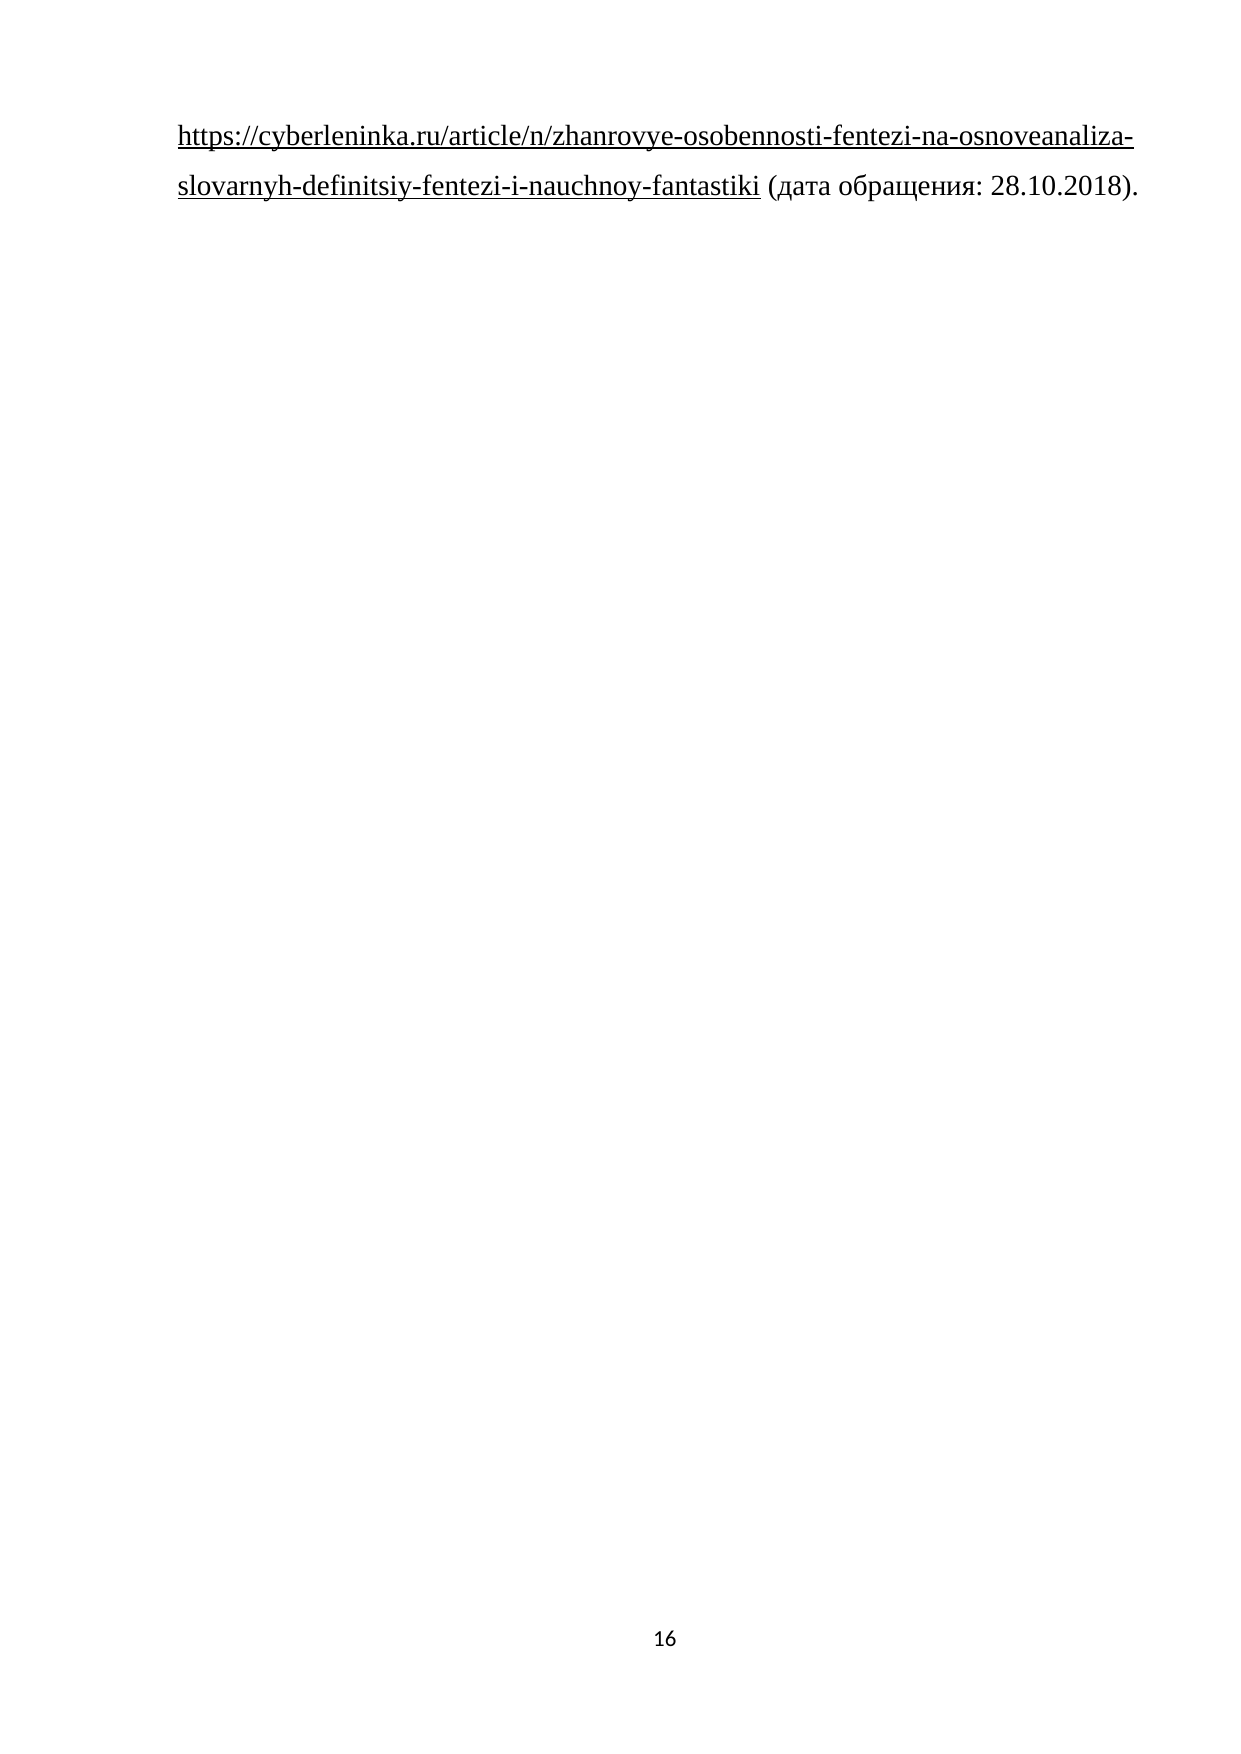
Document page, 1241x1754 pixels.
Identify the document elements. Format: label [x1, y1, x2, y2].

list [177, 118, 1152, 202]
